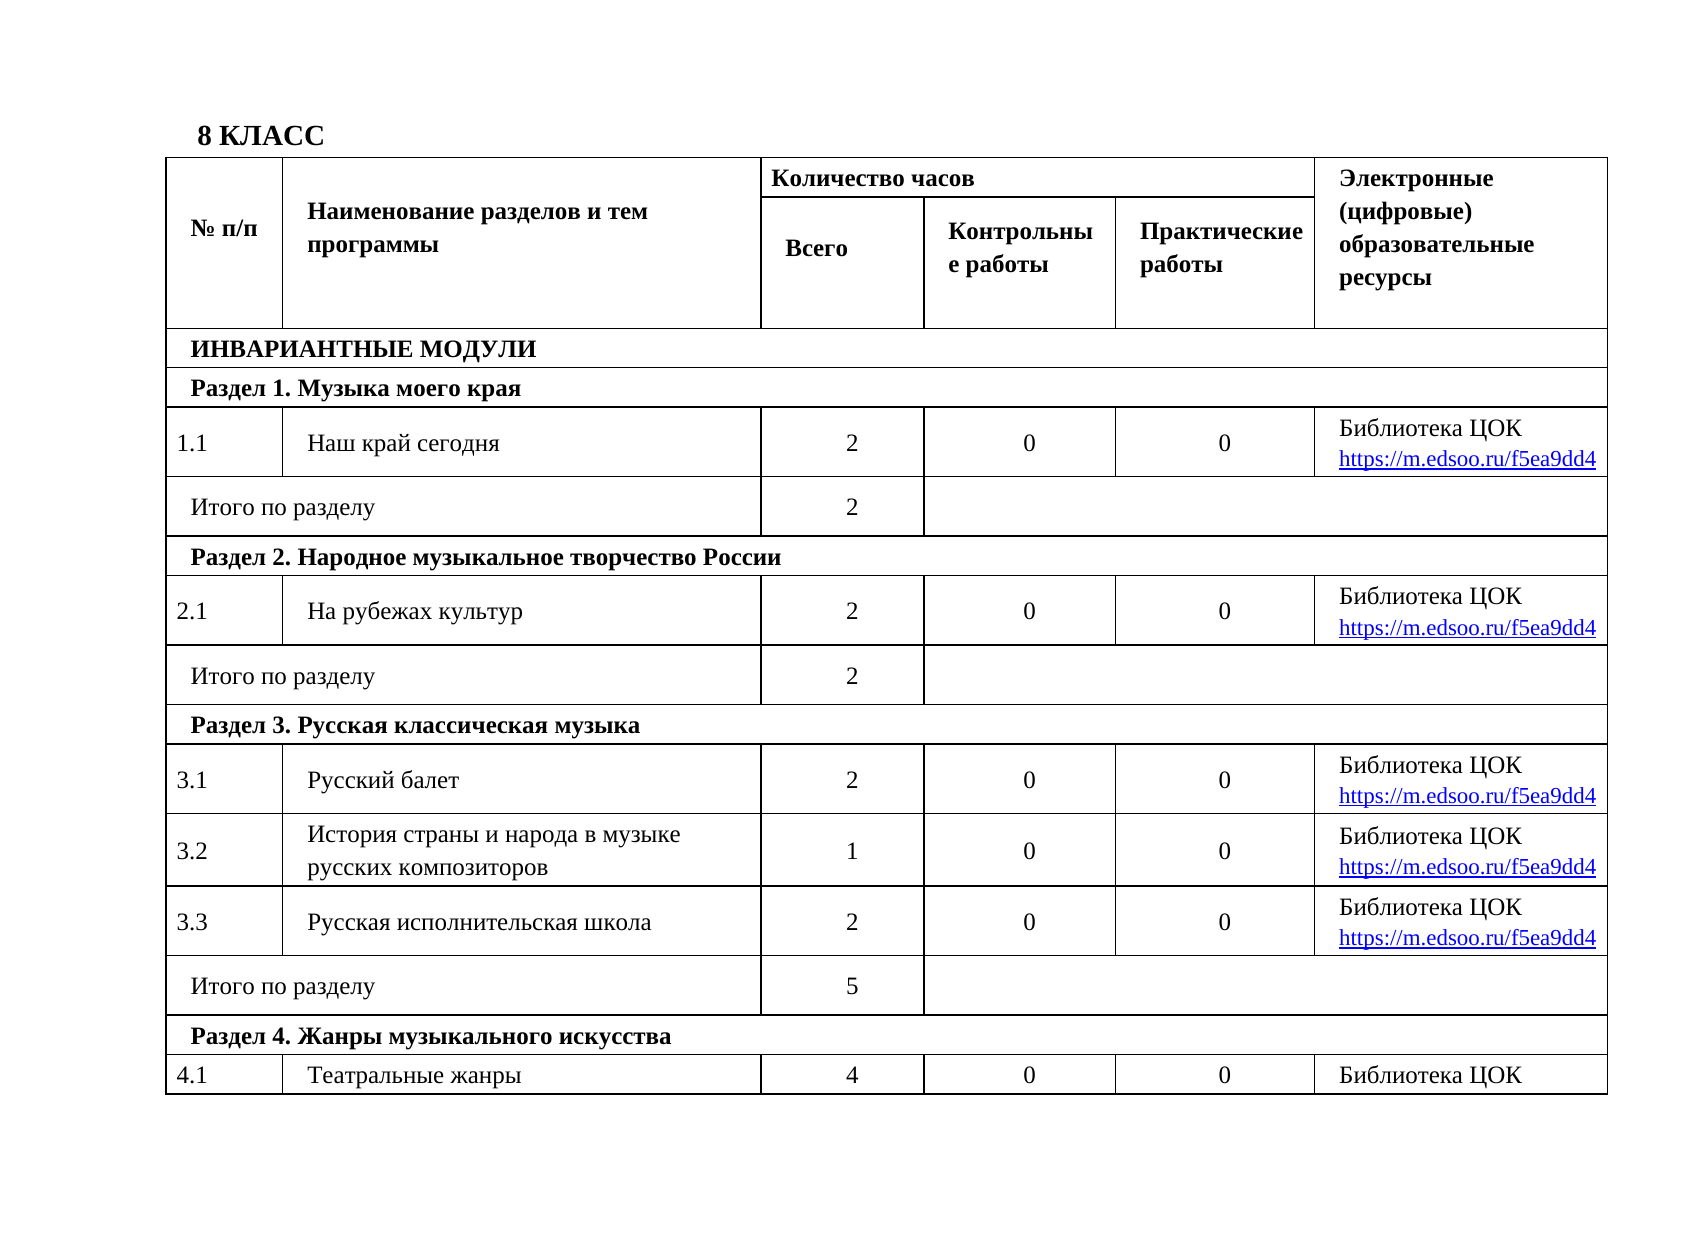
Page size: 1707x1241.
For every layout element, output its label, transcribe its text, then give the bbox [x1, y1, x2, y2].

table_cell 0 [925, 408, 1115, 476]
table_cell Итого по разделу [167, 646, 760, 704]
table_cell 3.1 [167, 745, 282, 813]
table_cell Практические работы [1116, 198, 1314, 327]
table_cell 0 [1116, 745, 1314, 813]
table_cell 2 [762, 576, 923, 644]
table_cell Библиотека ЦОК https://m.edsoo.ru/f5ea9dd4 [1315, 408, 1607, 476]
table_cell 0 [925, 745, 1115, 813]
table_cell Библиотека ЦОК https://m.edsoo.ru/f5ea9dd4 [1315, 814, 1607, 885]
table_cell 3.3 [167, 887, 282, 954]
table_cell Раздел 4. Жанры музыкального искусства [167, 1016, 1607, 1053]
table_cell Библиотека ЦОК https://m.edsoo.ru/f5ea9dd4 [1315, 576, 1607, 644]
table_cell История страны и народа в музыке русских композиторов [283, 814, 760, 885]
table_cell 2 [762, 745, 923, 813]
table_cell 3.2 [167, 814, 282, 885]
table_cell Русский балет [283, 745, 760, 813]
table_cell Раздел 2. Народное музыкальное творчество России [167, 537, 1607, 574]
table_cell 2 [762, 887, 923, 954]
table_cell 1.1 [167, 408, 282, 476]
table_cell ИНВАРИАНТНЫЕ МОДУЛИ [167, 329, 1607, 367]
table_cell Русская исполнительская школа [283, 887, 760, 954]
table_cell 0 [1116, 1055, 1314, 1093]
table_cell Библиотека ЦОК https://m.edsoo.ru/f5ea9dd4 [1315, 745, 1607, 813]
table_cell На рубежах культур [283, 576, 760, 644]
table_cell 0 [1116, 408, 1314, 476]
table_cell 4 [762, 1055, 923, 1093]
table_cell [925, 646, 1607, 704]
table_cell Итого по разделу [167, 477, 760, 535]
table_cell 0 [925, 576, 1115, 644]
table_cell 0 [925, 814, 1115, 885]
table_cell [1315, 1055, 1607, 1093]
table_cell 2 [762, 646, 923, 704]
text 8 КЛАСС [190, 118, 1618, 152]
table_cell [925, 477, 1607, 535]
table_cell 2 [762, 408, 923, 476]
table_cell 2 [762, 477, 923, 535]
table_cell 0 [1116, 814, 1314, 885]
table_header Количество часов [762, 158, 1314, 196]
table_cell Раздел 1. Музыка моего края [167, 368, 1607, 406]
table_header Наименование разделов и тем программы [283, 158, 760, 327]
table_cell Театральные жанры [283, 1055, 760, 1093]
table_cell 0 [925, 1055, 1115, 1093]
table_cell 4.1 [167, 1055, 282, 1093]
table_cell 2.1 [167, 576, 282, 644]
table_cell 1 [762, 814, 923, 885]
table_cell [1315, 887, 1607, 954]
table_cell 0 [1116, 576, 1314, 644]
table_header № п/п [167, 158, 282, 327]
table_header Электронные (цифровые) образовательные ресурсы [1315, 158, 1607, 327]
table_cell [925, 956, 1607, 1014]
table_cell 5 [762, 956, 923, 1014]
table_cell Всего [762, 198, 923, 327]
table_cell 0 [1116, 887, 1314, 954]
table_cell Раздел 3. Русская классическая музыка [167, 705, 1607, 743]
table_cell Контрольные работы [925, 198, 1115, 327]
table_cell Итого по разделу [167, 956, 760, 1014]
table_cell Наш край сегодня [283, 408, 760, 476]
table_cell 0 [925, 887, 1115, 954]
